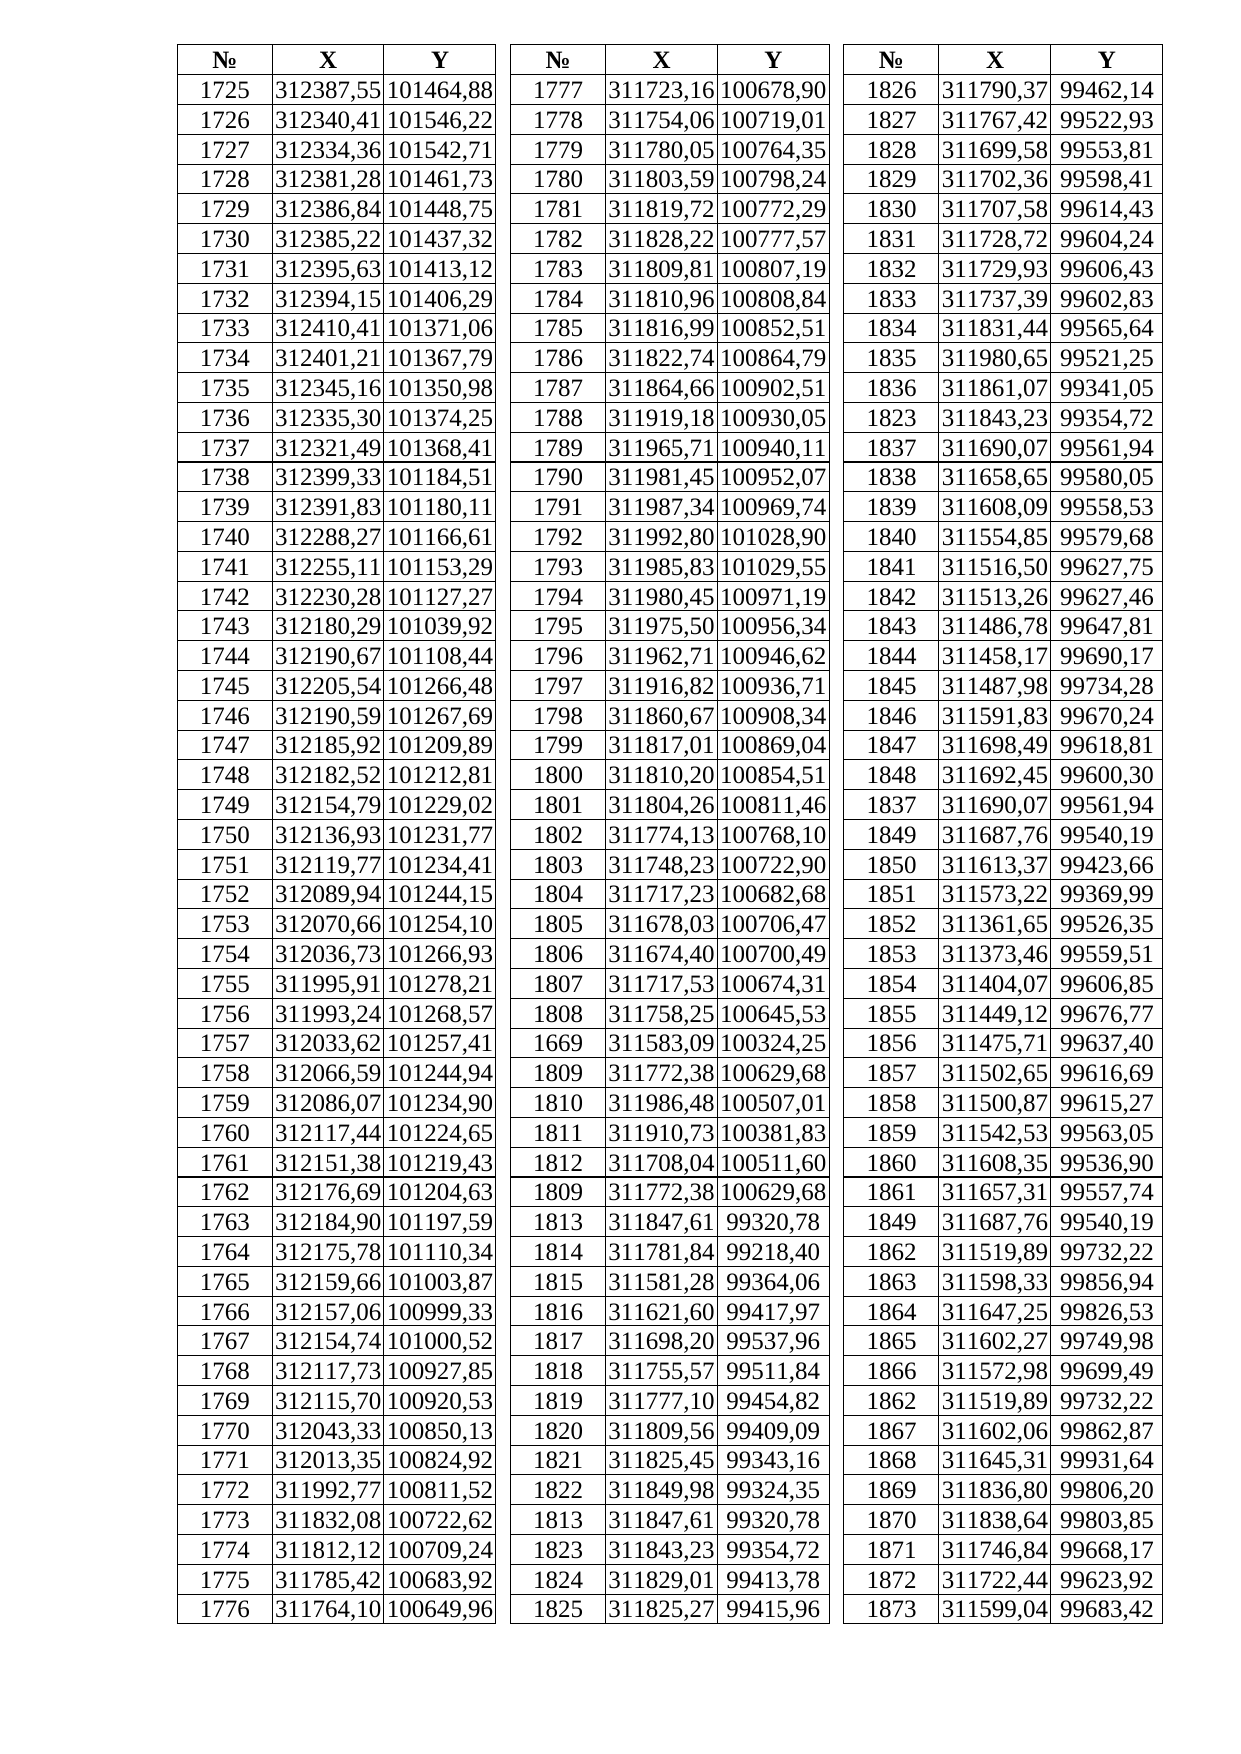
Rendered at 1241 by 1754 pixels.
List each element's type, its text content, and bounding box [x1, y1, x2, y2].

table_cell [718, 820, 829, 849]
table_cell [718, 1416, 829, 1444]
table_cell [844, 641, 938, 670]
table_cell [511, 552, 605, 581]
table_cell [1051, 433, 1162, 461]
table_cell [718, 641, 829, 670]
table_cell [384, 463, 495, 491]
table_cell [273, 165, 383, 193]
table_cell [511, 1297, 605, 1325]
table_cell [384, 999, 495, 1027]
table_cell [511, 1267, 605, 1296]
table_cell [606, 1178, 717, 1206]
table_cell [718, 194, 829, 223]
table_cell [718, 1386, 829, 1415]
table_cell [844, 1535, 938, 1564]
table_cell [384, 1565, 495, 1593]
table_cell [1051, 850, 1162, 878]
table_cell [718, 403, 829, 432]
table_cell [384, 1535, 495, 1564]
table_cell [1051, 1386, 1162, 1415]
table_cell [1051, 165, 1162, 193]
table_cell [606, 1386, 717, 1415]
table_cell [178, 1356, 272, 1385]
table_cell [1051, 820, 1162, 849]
table_header Y [384, 45, 495, 74]
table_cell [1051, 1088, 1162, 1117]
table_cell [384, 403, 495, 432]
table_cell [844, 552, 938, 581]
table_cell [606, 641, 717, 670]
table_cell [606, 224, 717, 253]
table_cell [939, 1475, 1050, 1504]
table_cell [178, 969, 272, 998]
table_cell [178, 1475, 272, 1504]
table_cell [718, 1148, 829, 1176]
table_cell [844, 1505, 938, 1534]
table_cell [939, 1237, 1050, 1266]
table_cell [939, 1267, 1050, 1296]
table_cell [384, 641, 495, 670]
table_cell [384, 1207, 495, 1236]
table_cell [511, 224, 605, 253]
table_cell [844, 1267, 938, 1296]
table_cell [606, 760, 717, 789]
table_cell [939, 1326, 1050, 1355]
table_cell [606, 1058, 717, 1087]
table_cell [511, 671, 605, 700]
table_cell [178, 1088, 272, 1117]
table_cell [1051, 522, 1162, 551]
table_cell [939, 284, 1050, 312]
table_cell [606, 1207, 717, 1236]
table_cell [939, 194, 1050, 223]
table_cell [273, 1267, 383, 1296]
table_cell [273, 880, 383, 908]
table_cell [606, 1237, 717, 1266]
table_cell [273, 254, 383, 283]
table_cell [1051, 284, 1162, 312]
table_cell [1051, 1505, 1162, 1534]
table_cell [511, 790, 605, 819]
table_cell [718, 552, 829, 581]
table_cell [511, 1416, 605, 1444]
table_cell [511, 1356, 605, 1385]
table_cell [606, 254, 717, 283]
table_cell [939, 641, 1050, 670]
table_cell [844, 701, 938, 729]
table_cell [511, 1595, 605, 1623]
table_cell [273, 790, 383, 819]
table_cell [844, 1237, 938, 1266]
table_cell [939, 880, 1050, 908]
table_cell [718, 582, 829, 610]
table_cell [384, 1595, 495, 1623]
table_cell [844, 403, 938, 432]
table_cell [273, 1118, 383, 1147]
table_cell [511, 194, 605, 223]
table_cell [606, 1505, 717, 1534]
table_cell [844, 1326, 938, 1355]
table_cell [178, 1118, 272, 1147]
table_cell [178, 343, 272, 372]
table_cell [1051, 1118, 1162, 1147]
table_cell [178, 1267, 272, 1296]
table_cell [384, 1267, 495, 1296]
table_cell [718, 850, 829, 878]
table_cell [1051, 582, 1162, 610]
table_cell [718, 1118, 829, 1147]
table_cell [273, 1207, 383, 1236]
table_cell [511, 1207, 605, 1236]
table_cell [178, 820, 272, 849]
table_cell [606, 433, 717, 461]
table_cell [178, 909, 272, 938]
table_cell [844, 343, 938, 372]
table_header X [939, 45, 1050, 74]
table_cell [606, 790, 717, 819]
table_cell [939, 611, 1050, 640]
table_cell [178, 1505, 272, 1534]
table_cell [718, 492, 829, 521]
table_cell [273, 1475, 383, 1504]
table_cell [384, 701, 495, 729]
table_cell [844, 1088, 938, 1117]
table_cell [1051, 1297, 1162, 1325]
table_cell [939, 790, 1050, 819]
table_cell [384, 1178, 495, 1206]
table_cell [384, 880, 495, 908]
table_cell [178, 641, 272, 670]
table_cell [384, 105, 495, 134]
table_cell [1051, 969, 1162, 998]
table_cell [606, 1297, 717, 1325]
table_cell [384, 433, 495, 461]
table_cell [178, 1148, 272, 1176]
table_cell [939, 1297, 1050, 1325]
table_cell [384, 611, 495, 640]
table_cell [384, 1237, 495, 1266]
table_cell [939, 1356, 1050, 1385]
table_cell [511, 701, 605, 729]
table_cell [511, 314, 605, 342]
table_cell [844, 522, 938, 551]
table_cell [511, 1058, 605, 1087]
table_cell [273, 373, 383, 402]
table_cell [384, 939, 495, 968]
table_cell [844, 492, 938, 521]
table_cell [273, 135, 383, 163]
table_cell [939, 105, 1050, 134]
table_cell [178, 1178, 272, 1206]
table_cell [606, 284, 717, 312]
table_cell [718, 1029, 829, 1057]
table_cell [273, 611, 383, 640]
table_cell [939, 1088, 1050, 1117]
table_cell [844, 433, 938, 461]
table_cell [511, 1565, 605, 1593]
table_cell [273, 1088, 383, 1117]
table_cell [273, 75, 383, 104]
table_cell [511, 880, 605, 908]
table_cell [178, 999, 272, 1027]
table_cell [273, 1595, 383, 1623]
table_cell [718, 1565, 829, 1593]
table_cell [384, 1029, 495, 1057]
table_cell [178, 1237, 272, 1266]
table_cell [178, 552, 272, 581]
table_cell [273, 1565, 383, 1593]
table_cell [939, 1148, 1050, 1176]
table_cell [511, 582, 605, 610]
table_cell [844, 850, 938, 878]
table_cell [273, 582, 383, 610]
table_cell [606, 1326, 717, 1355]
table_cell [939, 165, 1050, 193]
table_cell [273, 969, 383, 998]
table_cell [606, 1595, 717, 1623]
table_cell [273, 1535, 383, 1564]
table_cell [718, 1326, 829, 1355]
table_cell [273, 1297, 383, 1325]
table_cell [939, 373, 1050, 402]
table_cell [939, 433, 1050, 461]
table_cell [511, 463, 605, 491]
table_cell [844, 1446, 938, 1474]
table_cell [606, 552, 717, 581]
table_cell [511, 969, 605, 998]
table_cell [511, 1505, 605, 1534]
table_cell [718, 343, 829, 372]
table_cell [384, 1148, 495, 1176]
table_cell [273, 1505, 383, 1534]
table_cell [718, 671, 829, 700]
table_header № [178, 45, 272, 74]
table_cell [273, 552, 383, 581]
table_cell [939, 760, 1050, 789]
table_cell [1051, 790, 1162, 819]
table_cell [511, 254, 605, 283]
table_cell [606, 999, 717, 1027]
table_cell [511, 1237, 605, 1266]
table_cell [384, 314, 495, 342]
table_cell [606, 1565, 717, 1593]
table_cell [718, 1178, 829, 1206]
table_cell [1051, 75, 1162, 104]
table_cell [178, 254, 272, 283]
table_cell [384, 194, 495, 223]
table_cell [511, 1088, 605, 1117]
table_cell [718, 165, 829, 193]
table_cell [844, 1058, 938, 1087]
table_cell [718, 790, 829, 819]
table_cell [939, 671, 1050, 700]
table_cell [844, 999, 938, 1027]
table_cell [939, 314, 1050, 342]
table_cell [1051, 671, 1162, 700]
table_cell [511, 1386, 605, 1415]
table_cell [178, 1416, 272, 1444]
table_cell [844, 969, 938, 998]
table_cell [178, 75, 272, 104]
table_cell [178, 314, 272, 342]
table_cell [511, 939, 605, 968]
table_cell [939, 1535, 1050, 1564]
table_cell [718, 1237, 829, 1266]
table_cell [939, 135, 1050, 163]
table_header X [606, 45, 717, 74]
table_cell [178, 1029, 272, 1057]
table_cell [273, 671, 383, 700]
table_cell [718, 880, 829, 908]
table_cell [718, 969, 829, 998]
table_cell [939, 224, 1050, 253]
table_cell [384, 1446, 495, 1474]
table_header Y [718, 45, 829, 74]
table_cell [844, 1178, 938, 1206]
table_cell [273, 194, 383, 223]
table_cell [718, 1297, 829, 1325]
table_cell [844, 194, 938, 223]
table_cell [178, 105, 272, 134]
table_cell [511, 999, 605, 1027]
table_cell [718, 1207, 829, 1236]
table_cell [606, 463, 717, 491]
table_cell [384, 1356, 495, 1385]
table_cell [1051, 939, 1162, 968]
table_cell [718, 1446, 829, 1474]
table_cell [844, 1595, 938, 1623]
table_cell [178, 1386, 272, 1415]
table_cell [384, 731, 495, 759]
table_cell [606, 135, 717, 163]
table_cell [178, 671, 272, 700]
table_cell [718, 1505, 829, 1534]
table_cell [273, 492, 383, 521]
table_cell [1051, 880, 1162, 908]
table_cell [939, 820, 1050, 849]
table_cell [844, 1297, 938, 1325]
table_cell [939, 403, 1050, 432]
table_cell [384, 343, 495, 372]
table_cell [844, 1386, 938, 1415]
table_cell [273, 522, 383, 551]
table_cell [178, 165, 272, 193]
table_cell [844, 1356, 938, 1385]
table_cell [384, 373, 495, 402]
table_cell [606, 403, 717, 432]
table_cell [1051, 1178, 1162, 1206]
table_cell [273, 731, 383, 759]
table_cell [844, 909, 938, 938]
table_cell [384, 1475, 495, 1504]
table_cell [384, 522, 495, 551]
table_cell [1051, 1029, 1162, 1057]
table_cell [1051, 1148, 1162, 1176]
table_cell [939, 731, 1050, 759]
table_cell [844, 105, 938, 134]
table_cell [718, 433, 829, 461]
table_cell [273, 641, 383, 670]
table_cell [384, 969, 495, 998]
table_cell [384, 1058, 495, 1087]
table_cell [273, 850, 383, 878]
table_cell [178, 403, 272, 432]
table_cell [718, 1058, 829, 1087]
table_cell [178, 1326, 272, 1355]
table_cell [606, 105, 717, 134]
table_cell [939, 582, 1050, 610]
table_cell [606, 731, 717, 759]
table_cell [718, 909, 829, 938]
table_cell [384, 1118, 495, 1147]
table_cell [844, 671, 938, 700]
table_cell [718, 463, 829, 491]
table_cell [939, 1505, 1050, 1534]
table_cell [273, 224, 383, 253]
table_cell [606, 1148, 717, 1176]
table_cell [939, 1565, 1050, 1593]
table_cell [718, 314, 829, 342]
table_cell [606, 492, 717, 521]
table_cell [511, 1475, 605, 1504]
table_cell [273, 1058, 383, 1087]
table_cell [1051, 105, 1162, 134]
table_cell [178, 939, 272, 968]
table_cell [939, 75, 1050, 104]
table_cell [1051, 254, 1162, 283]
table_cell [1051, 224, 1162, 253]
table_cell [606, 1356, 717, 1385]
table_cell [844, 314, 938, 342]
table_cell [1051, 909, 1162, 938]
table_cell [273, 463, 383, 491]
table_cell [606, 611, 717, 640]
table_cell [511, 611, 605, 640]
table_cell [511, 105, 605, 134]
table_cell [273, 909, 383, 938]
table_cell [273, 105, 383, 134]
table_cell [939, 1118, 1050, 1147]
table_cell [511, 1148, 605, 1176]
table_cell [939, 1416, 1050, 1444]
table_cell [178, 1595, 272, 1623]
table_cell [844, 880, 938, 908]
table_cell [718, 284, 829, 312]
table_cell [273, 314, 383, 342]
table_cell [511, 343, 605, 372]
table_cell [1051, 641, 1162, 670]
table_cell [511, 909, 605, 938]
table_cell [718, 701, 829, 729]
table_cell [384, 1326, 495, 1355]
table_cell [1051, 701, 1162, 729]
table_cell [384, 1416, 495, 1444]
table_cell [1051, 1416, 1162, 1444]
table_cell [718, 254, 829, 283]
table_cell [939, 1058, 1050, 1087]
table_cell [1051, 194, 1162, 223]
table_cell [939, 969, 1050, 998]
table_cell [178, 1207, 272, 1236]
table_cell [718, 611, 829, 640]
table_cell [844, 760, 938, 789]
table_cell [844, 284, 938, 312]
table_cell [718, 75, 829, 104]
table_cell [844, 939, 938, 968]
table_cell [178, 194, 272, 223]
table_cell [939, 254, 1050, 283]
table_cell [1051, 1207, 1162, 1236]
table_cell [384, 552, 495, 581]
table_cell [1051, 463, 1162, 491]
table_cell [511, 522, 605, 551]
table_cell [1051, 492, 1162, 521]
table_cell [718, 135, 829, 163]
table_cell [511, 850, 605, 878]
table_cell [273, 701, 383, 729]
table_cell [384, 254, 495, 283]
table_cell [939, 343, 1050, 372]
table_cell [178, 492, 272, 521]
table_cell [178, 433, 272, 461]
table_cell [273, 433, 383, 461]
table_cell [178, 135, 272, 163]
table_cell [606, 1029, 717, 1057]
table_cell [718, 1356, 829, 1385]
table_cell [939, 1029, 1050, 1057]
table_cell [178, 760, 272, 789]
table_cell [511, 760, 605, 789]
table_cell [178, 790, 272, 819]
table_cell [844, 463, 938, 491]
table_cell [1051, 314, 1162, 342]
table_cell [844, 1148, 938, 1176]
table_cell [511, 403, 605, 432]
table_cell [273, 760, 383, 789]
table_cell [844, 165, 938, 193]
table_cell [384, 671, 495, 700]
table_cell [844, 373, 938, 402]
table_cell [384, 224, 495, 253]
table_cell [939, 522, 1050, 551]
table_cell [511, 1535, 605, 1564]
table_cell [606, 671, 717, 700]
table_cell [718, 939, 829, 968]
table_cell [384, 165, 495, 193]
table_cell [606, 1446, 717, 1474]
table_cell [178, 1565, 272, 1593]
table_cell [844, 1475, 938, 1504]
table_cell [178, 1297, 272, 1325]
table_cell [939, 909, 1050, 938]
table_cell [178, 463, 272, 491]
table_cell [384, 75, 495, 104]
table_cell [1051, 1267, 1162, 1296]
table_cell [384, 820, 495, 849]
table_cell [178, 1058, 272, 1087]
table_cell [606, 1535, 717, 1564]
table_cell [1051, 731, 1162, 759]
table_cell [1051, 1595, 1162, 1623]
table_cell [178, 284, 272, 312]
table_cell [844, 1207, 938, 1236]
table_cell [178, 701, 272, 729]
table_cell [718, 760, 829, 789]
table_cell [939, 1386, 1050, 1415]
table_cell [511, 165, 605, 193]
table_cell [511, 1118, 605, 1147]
table_header № [844, 45, 938, 74]
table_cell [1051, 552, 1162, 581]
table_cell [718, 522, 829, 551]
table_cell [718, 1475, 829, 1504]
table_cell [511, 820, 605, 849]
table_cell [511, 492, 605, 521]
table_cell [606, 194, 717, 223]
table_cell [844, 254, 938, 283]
table_header № [511, 45, 605, 74]
table_header Y [1051, 45, 1162, 74]
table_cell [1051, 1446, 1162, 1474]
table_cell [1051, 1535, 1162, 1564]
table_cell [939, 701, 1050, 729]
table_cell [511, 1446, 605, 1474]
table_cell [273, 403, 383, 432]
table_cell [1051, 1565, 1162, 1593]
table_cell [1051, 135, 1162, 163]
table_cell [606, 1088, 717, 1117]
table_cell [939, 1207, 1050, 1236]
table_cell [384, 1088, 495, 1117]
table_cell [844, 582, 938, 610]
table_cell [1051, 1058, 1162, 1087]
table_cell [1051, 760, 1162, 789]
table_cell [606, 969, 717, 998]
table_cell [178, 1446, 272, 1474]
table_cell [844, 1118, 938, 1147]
table_header X [273, 45, 383, 74]
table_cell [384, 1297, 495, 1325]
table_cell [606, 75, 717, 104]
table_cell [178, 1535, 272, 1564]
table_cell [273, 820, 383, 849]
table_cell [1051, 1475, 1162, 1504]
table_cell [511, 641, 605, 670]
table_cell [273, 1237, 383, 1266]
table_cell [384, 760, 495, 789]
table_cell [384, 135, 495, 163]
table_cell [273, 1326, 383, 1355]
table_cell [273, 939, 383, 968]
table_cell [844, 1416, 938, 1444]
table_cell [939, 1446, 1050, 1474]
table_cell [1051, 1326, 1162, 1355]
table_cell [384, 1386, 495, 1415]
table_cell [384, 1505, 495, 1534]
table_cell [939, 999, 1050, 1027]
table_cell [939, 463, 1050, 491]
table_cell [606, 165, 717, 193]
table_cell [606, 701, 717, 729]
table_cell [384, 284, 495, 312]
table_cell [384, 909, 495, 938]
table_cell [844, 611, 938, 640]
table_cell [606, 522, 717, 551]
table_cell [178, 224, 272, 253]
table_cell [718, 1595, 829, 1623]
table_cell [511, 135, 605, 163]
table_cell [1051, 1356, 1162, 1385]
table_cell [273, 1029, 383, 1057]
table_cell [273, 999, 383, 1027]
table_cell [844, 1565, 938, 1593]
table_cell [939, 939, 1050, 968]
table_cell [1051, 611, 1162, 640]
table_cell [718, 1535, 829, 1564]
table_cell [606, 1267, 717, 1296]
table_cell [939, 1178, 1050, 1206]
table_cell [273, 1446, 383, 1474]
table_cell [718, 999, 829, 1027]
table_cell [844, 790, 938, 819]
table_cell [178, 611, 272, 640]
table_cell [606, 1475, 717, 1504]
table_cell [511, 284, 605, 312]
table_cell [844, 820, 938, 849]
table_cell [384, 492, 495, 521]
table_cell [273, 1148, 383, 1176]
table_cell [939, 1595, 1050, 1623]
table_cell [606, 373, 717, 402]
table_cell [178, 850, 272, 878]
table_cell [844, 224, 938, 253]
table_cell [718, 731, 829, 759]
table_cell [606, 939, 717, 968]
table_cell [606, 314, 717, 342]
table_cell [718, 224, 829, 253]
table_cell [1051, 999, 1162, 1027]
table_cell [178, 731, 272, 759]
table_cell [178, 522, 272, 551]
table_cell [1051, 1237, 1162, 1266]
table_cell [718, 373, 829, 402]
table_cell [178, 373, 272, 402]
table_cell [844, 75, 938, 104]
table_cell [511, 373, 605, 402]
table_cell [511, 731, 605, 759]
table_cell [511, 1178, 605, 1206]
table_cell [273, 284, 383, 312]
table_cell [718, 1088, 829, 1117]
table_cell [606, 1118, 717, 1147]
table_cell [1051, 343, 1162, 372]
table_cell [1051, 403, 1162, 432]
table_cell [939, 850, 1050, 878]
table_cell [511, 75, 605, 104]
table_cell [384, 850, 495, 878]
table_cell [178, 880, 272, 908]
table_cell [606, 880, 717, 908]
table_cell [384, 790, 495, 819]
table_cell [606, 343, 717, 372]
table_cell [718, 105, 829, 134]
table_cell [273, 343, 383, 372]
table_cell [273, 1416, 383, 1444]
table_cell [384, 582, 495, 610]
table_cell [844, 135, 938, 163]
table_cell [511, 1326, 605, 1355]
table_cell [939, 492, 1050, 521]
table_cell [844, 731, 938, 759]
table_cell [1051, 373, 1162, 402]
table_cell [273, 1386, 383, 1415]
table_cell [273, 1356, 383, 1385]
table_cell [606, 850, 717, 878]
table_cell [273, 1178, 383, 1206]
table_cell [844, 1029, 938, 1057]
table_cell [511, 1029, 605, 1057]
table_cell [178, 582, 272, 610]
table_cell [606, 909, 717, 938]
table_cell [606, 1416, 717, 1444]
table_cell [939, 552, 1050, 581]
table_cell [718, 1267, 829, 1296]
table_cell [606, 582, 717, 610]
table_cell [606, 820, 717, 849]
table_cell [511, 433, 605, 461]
